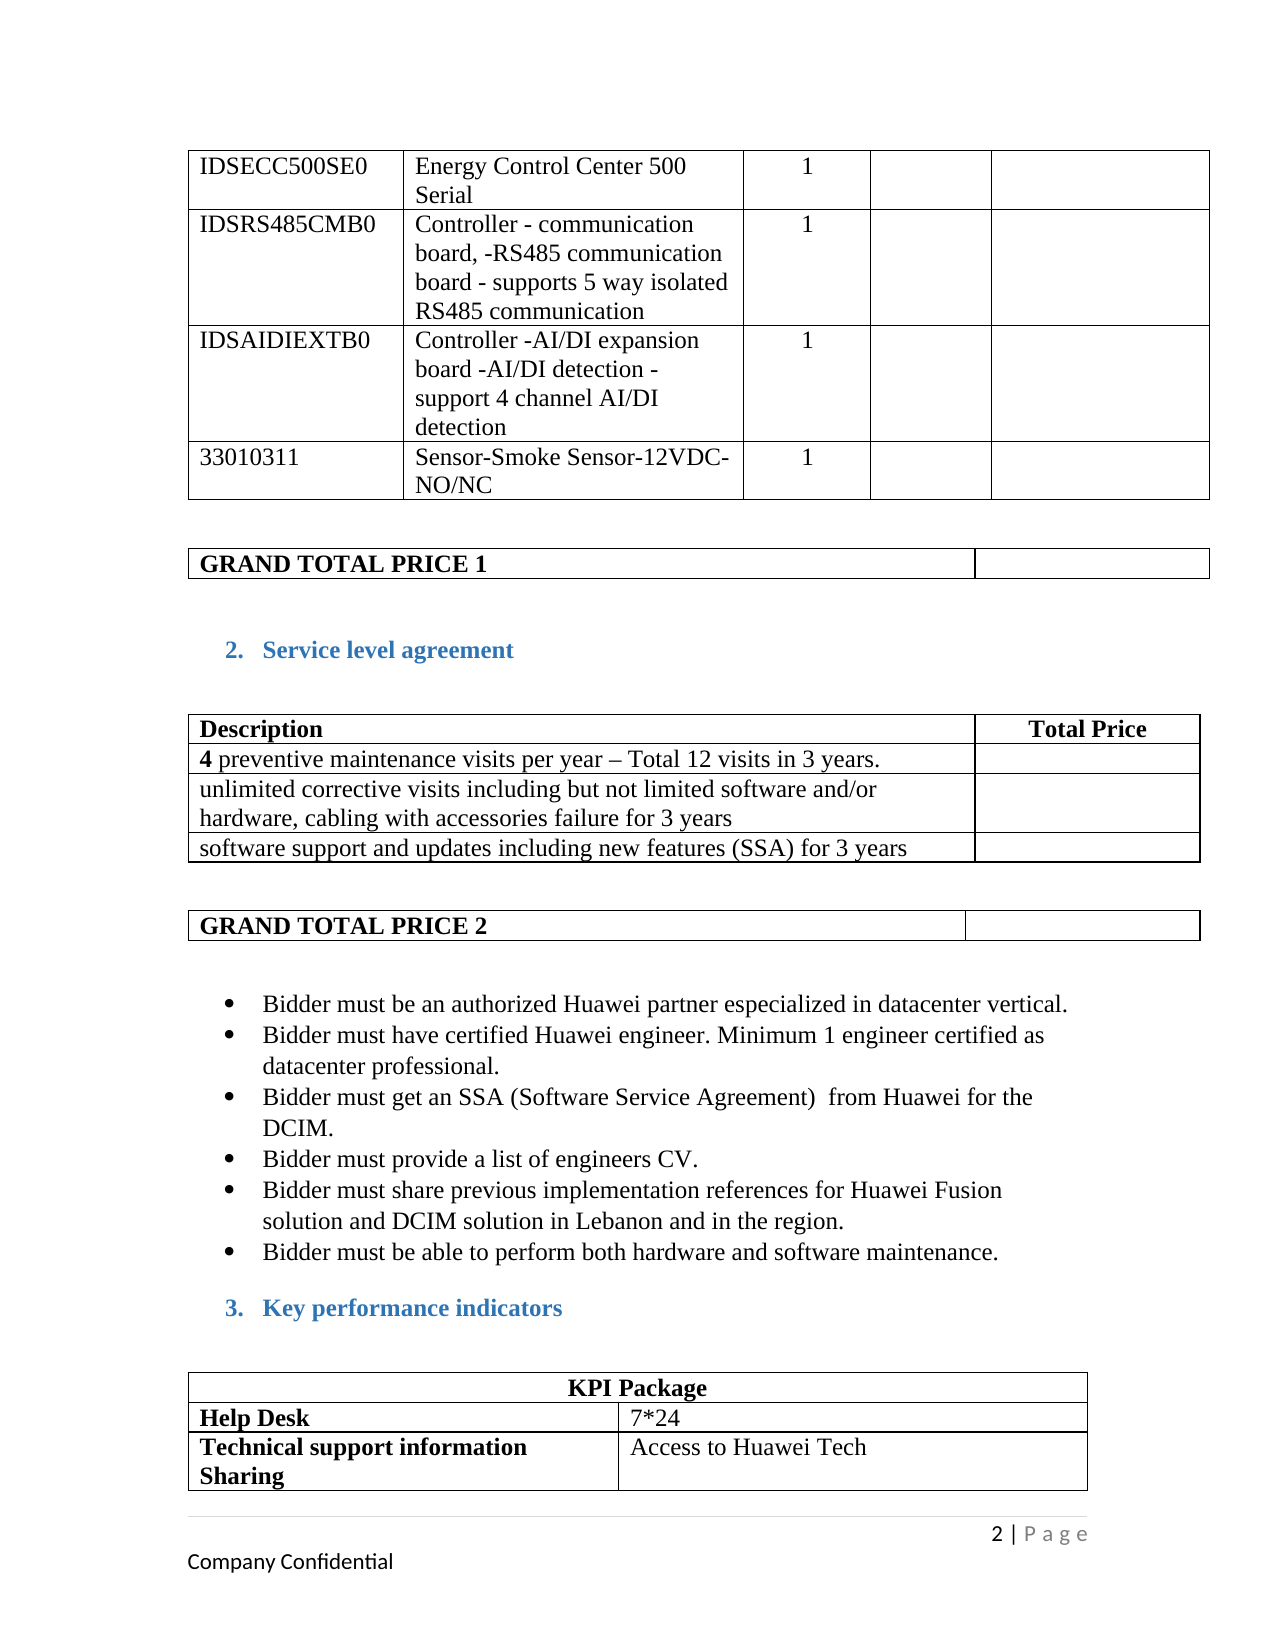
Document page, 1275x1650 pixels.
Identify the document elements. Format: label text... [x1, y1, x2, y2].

list Bidder must provide a list of engineers CV. [225, 1144, 1087, 1173]
table_cell Controller -AI/DI expansion board -AI/DI detection - support 4 channel AI/DI detection [404, 326, 743, 441]
table_cell IDSRS485CMB0 [189, 210, 403, 324]
table_cell IDSAIDIEXTB0 [189, 326, 403, 441]
table_cell [992, 210, 1209, 324]
table_cell [976, 774, 1199, 832]
table_header GRAND TOTAL PRICE 2 [189, 911, 965, 940]
table_cell [871, 151, 991, 208]
subtitle Service level agreement [225, 635, 1087, 663]
table_header [976, 549, 1209, 578]
table_cell 4 preventive maintenance visits per year – Total 12 visits in 3 years. [189, 744, 974, 773]
list Bidder must have certified Huawei engineer. Minimum 1 engineer certified as datacenter professional. [225, 1020, 1087, 1079]
table_cell 1 [744, 326, 870, 441]
subtitle Key performance indicators [225, 1293, 1087, 1322]
table_cell IDSECC500SE0 [189, 151, 403, 208]
table_cell [992, 442, 1209, 499]
list Bidder must share previous implementation references for Huawei Fusion solution and DCIM solution in Lebanon and in the region. [225, 1175, 1087, 1235]
table_cell unlimited corrective visits including but not limited software and/or hardware, cabling with accessories failure for 3 years [189, 774, 974, 832]
table_cell 1 [744, 210, 870, 324]
table_cell [871, 326, 991, 441]
table_header GRAND TOTAL PRICE 1 [189, 549, 974, 578]
list Bidder must be able to perform both hardware and software maintenance. [225, 1237, 1087, 1266]
table_cell Technical support information Sharing [189, 1433, 618, 1490]
table_header KPI Package [189, 1373, 1087, 1402]
list Bidder must be an authorized Huawei partner especialized in datacenter vertical. [225, 989, 1087, 1017]
table_cell 7*24 [619, 1403, 1087, 1431]
list Bidder must get an SSA (Software Service Agreement) from Huawei for the DCIM. [225, 1082, 1087, 1142]
table_header [966, 911, 1199, 940]
table_cell 1 [744, 151, 870, 208]
table_cell [871, 442, 991, 499]
table_cell [976, 744, 1199, 773]
table_cell Help Desk [189, 1403, 618, 1431]
table_cell software support and updates including new features (SSA) for 3 years [189, 833, 974, 861]
table_cell Energy Control Center 500 Serial [404, 151, 743, 208]
table_cell [992, 151, 1209, 208]
table_cell Access to Huawei Tech [619, 1433, 1087, 1490]
table_cell 33010311 [189, 442, 403, 499]
table_cell [976, 833, 1199, 861]
table_cell Sensor-Smoke Sensor-12VDC-NO/NC [404, 442, 743, 499]
table_cell 1 [744, 442, 870, 499]
table_cell Controller - communication board, -RS485 communication board - supports 5 way isolated RS485 communication [404, 210, 743, 324]
table_header Description [189, 715, 974, 743]
table_header Total Price [976, 715, 1199, 743]
table_cell [992, 326, 1209, 441]
table_cell [871, 210, 991, 324]
